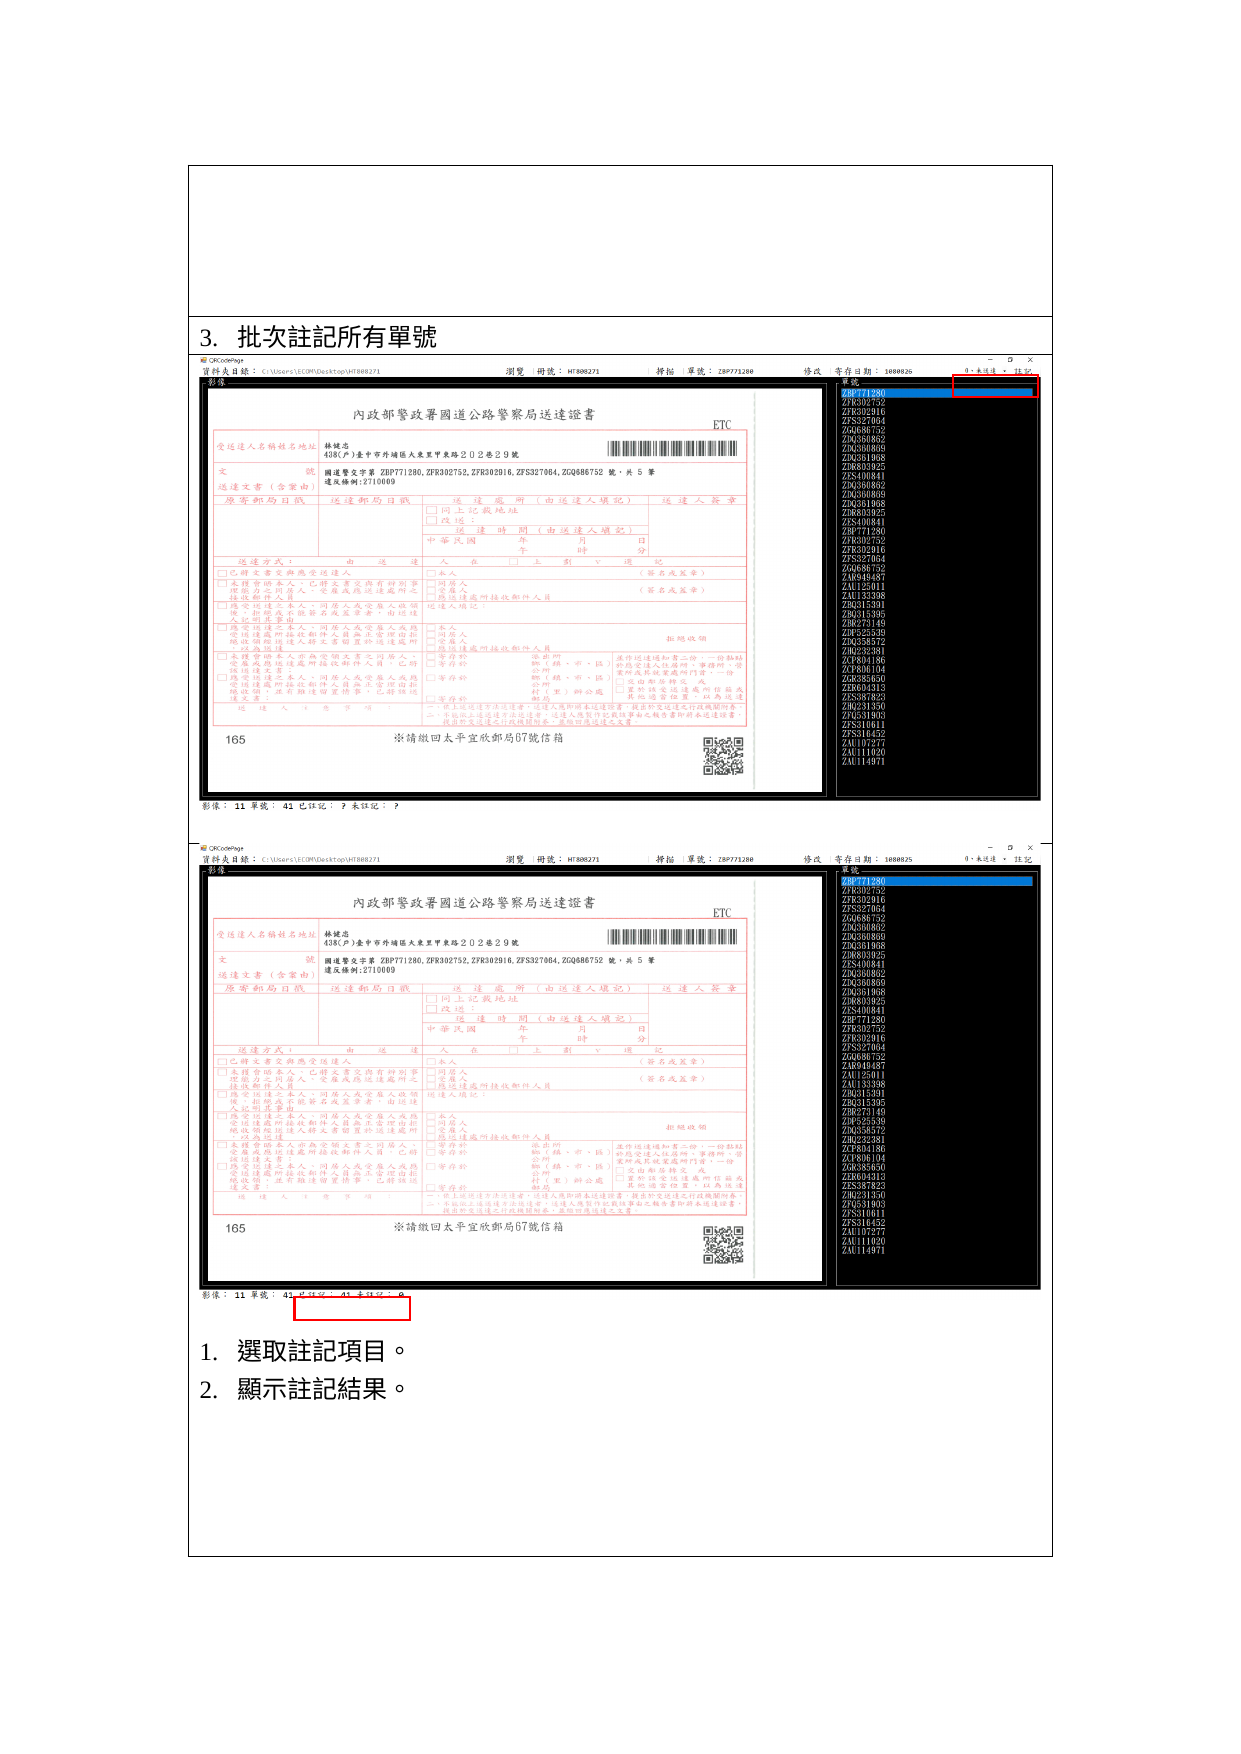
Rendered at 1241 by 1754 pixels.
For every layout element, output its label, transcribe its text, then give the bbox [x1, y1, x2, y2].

picture [199, 843, 1041, 1300]
picture [199, 355, 1041, 811]
table_cell 批次註記所有單號 [189, 317, 1052, 354]
table_cell [189, 355, 1052, 843]
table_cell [189, 166, 1052, 316]
table_cell 選取註記項目。 顯示註記結果。 [189, 844, 1052, 1556]
